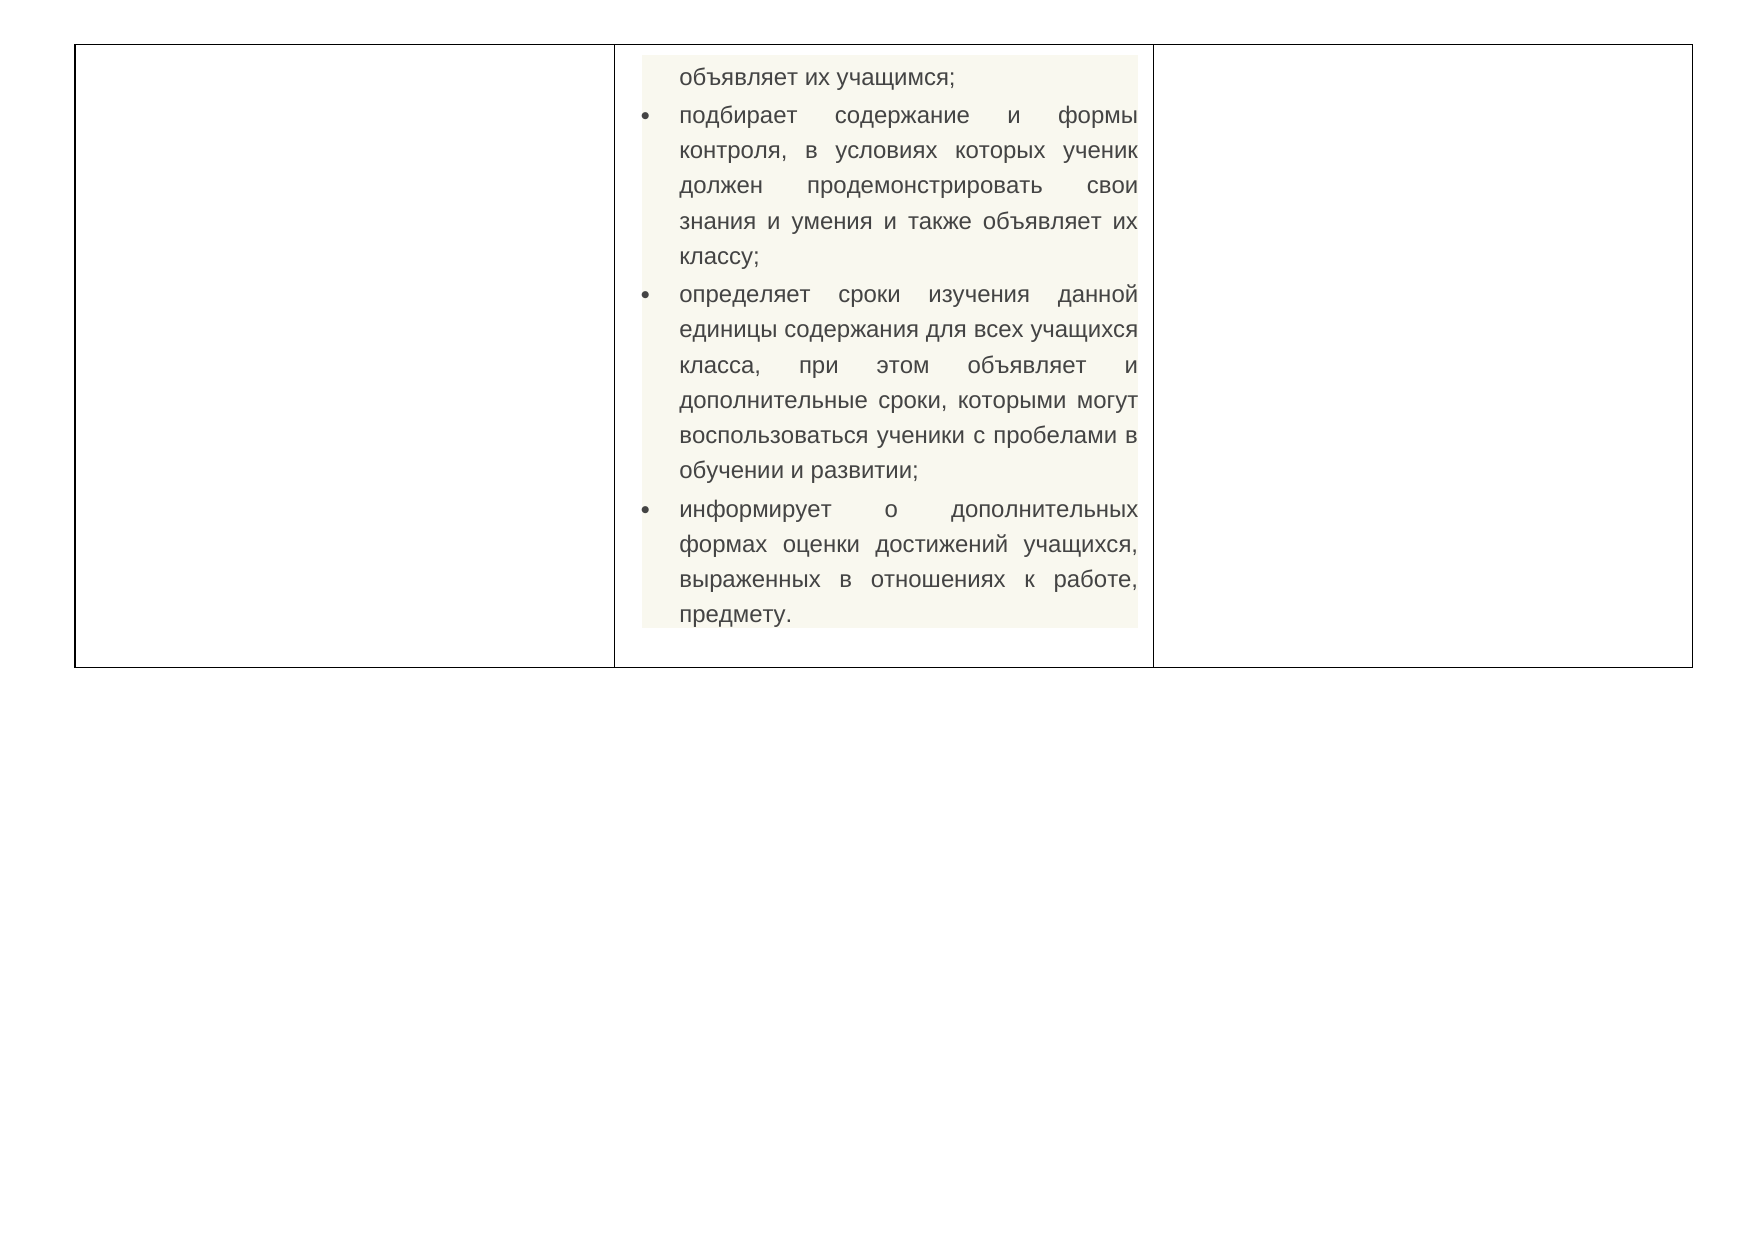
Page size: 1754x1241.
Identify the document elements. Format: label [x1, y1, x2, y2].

table_cell [1154, 45, 1692, 667]
table_cell [76, 45, 614, 667]
table_cell [615, 45, 1153, 667]
